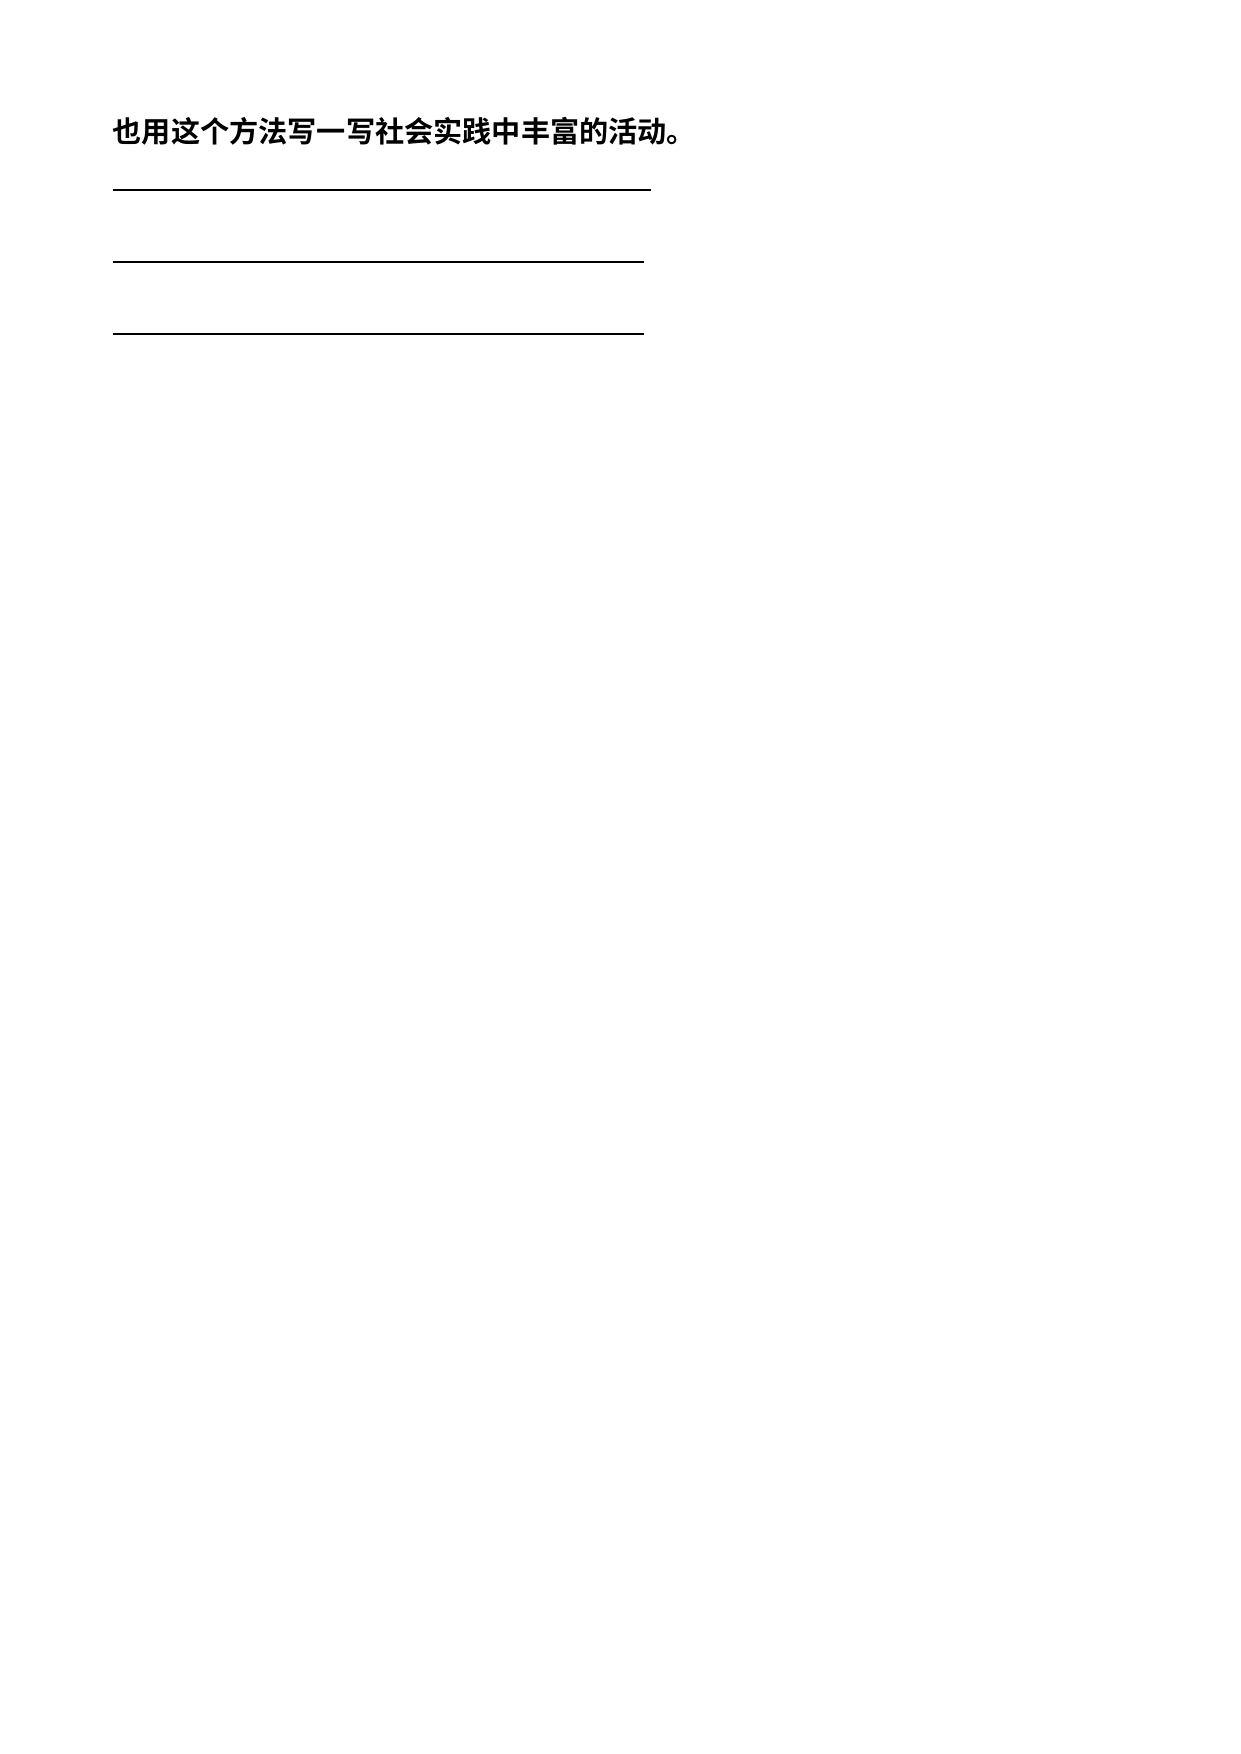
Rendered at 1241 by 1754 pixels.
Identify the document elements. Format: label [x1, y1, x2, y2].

text [112, 97, 1128, 162]
